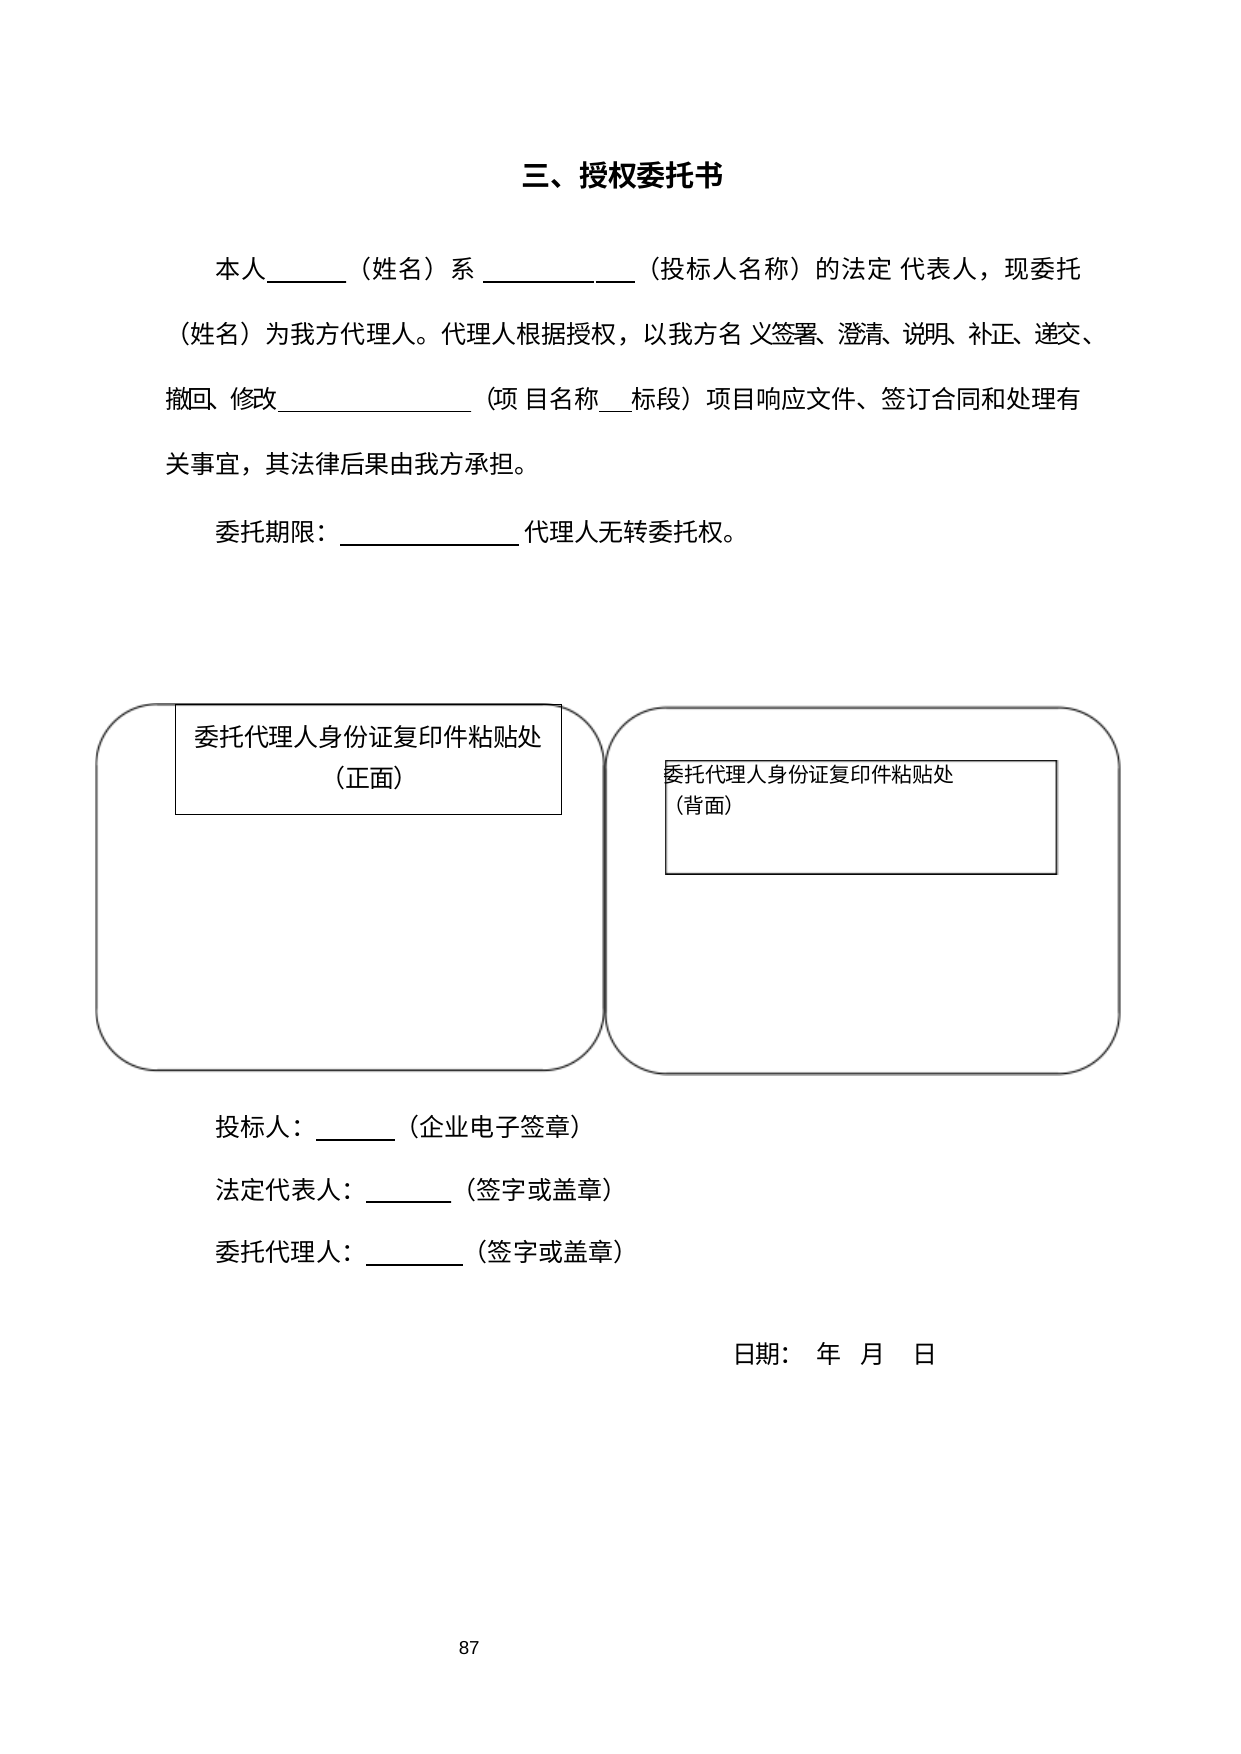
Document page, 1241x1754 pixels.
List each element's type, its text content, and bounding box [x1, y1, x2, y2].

text 投标人： （企业电子签章） [215, 1110, 1121, 1143]
picture [95, 703, 1121, 1076]
table_header 委托代理人身份证复印件粘贴处 （正面） [176, 705, 561, 814]
text 委托期限： 代理人无转委托权。 [215, 513, 739, 549]
text 委托代理人： （签字或盖章） [215, 1235, 1121, 1268]
text 本人 （姓名）系 （投标人名称）的法定 代表人，现委托 （姓名）为我方代理人。代理人根据授权，以我方名 义签署、澄清、说明、补正、递交、撤回、修改 （项 目名称 标段）项目响应文件、签订合同和处理有关事宜，其法律后果由我方承担。 [165, 250, 1082, 481]
text 日期： 年 月 日 [732, 1338, 1121, 1371]
text 法定代表人： （签字或盖章） [215, 1173, 1121, 1206]
text 三、授权委托书 [522, 155, 1121, 194]
